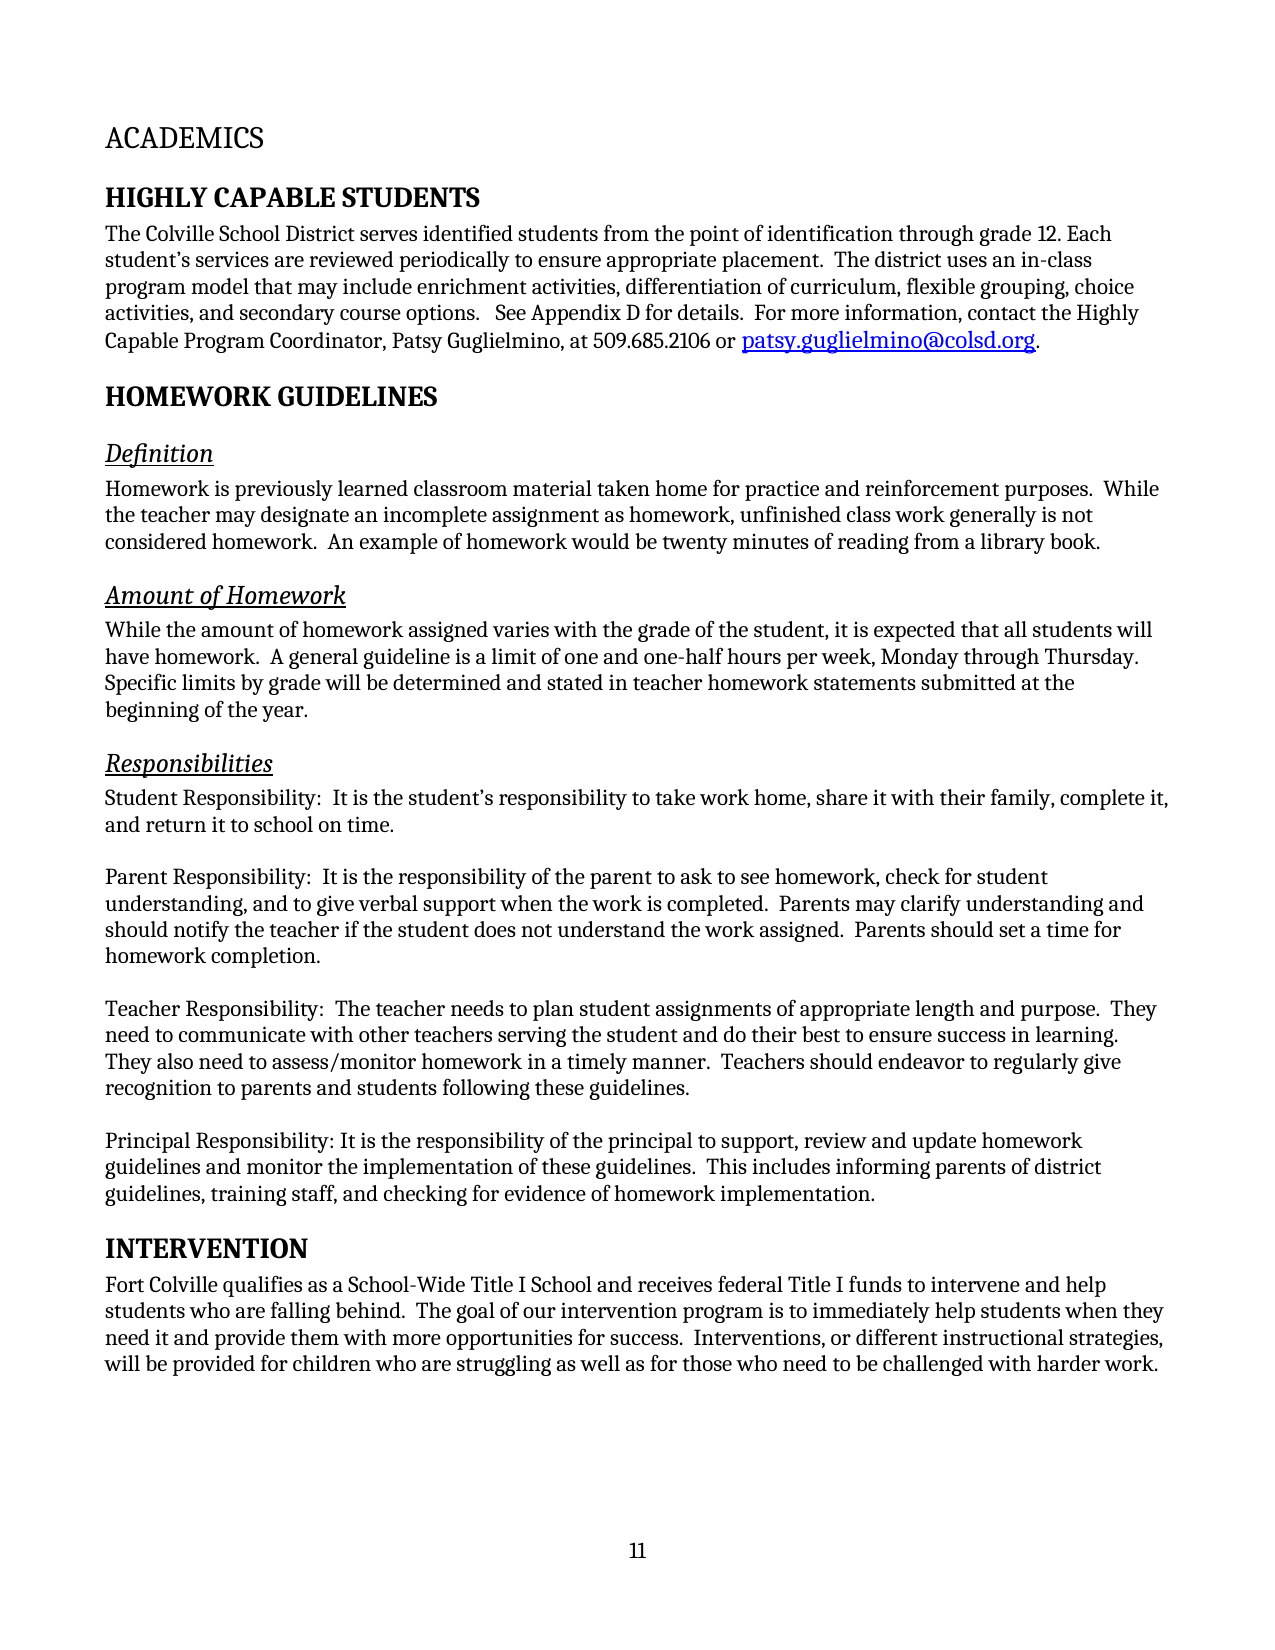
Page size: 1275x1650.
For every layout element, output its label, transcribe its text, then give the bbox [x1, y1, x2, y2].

text Student Responsibility: It is the student’s responsibility to take work home, share it with their family, complete it, and return it to school on time. [105, 785, 1170, 838]
text The Colville School District serves identified students from the point of identification through grade 12. Each student’s services are reviewed periodically to ensure appropriate placement. The district uses an in-class program model that may include enrichment activities, differentiation of curriculum, flexible grouping, choice activities, and secondary course options. See Appendix D for details. For more information, contact the Highly Capable Program Coordinator, Patsy Guglielmino, at 509.685.2106 or patsy.guglielmino@colsd.org. [105, 221, 1170, 355]
subtitle HOMEWORK GUIDELINES [105, 380, 1170, 413]
text Fort Colville qualifies as a School-Wide Title I School and receives federal Title I funds to intervene and help students who are falling behind. The goal of our intervention program is to immediately help students when they need it and provide them with more opportunities for success. Interventions, or different instructional strategies, will be provided for children who are struggling as well as for those who need to be challenged with harder work. [105, 1272, 1170, 1377]
subtitle HIGHLY CAPABLE STUDENTS [105, 181, 1170, 214]
text Homework is previously learned classroom material taken home for practice and reinforcement purposes. While the teacher may designate an incomplete assignment as homework, unfinished class work generally is not considered homework. An example of homework would be twenty minutes of reading from a library book. [105, 476, 1170, 555]
text Parent Responsibility: It is the responsibility of the parent to ask to see homework, check for student understanding, and to give verbal support when the work is completed. Parents may clarify understanding and should notify the teacher if the student does not understand the work assigned. Parents should set a time for homework completion. [105, 864, 1170, 969]
text Principal Responsibility: It is the responsibility of the principal to support, review and update homework guidelines and monitor the implementation of these guidelines. This includes informing parents of district guidelines, training staff, and checking for evidence of homework implementation. [105, 1128, 1170, 1207]
text Teacher Responsibility: The teacher needs to plan student assignments of appropriate length and purpose. They need to communicate with other teachers serving the student and do their best to ensure success in learning. They also need to assess/monitor homework in a timely manner. Teachers should endeavor to regularly give recognition to parents and students following these guidelines. [105, 996, 1170, 1101]
subtitle ACADEMICS [105, 120, 1170, 156]
subtitle INTERVENTION [105, 1232, 1170, 1265]
text While the amount of homework assigned varies with the grade of the student, it is expected that all students will have homework. A general guideline is a limit of one and one-half hours per week, Monday through Thursday. Specific limits by grade will be determined and stated in teacher homework statements submitted at the beginning of the year. [105, 617, 1170, 723]
subtitle Definition [105, 438, 1170, 469]
subtitle Responsibilities [105, 748, 1170, 779]
subtitle Amount of Homework [105, 580, 1170, 611]
